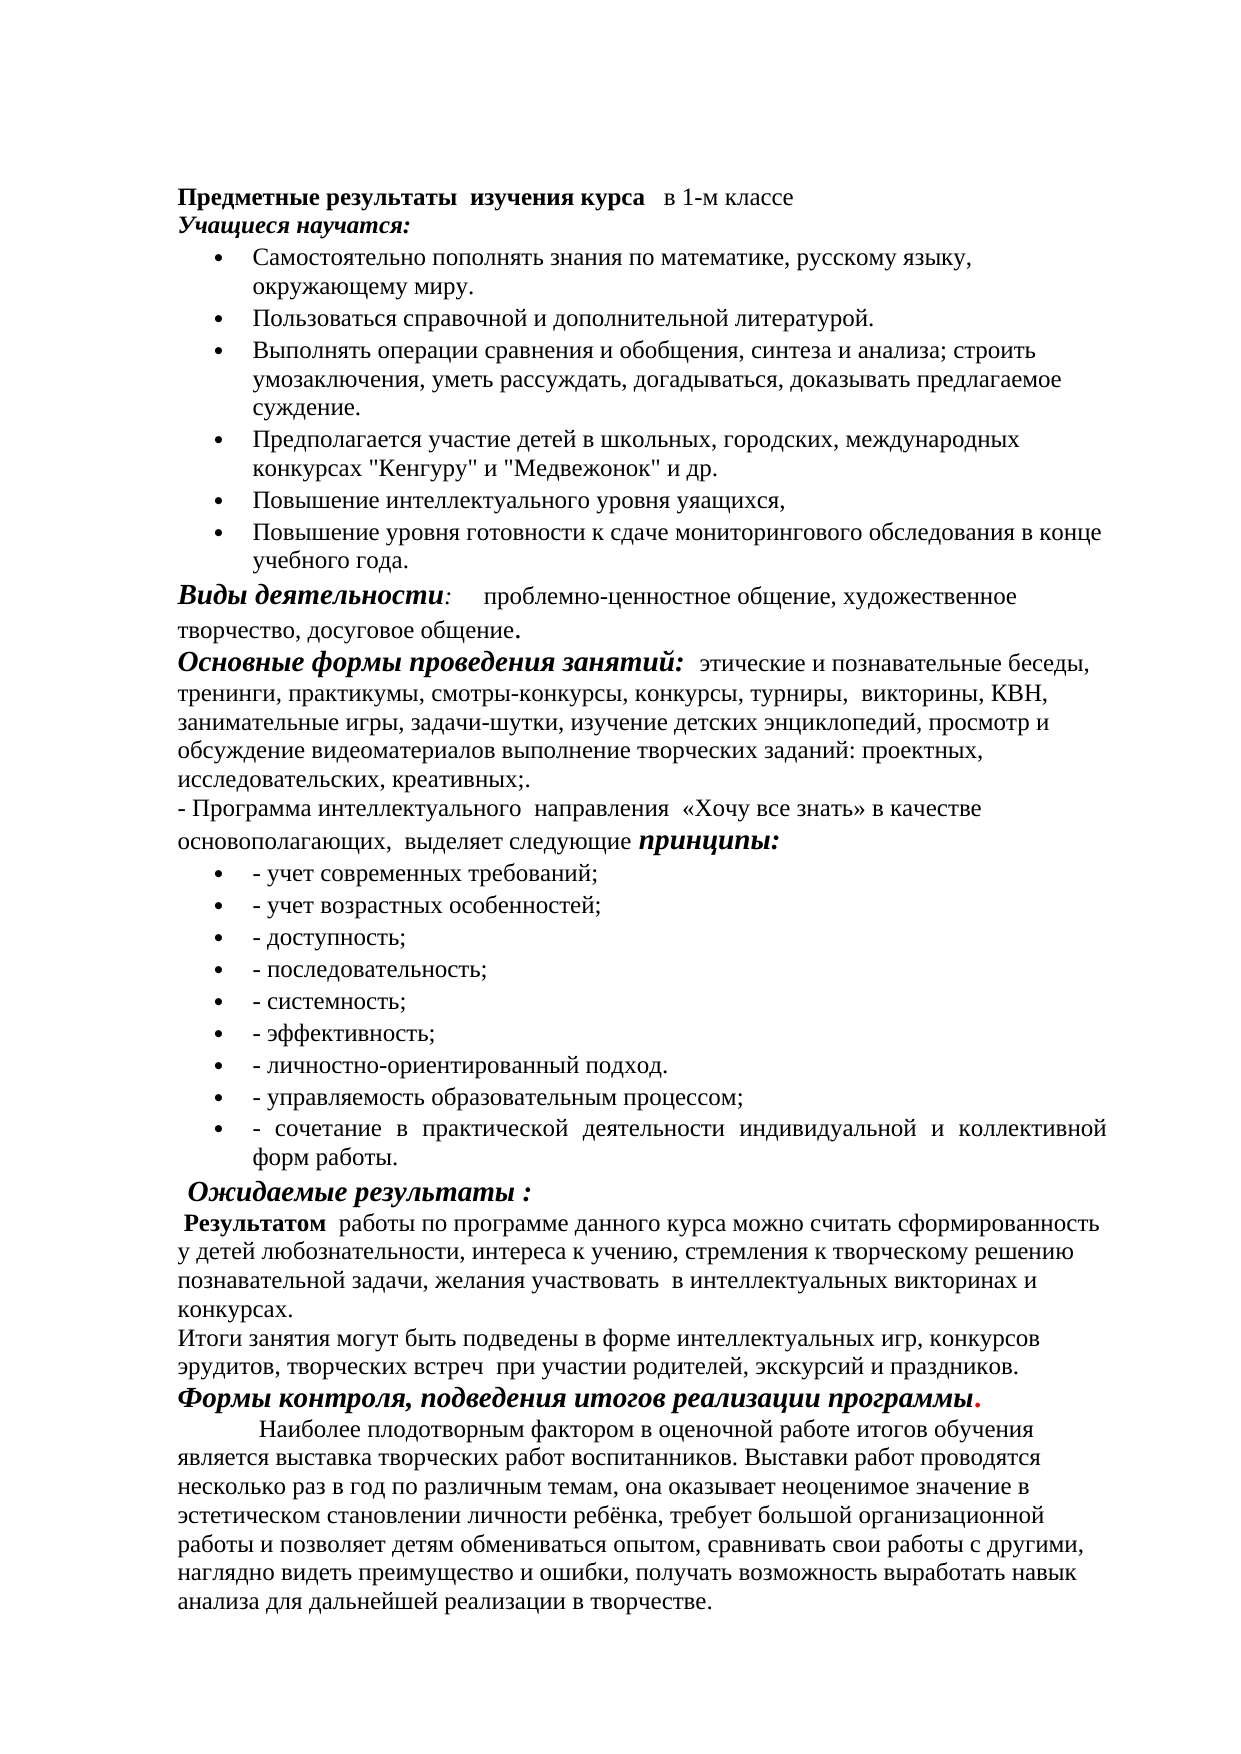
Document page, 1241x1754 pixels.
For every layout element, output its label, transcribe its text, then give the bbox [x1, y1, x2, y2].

text Результатом работы по программе данного курса можно считать сформированность у детей любознательности, интереса к учению, стремления к творческому решению познавательной задачи, желания участвовать в интеллектуальных викторинах и конкурсах. [177, 1208, 1107, 1323]
list Пользоваться справочной и дополнительной литературой. [215, 303, 1107, 332]
list - управляемость образовательным процессом; [215, 1082, 1107, 1110]
text Ожидаемые результаты : [177, 1174, 1107, 1208]
list - доступность; [215, 922, 1107, 951]
list - учет возрастных особенностей; [215, 890, 1107, 919]
list - личностно-ориентированный подход. [215, 1050, 1107, 1078]
list Повышение интеллектуального уровня уяащихся, [215, 485, 1107, 514]
list - системность; [215, 986, 1107, 1015]
text Формы контроля, подведения итогов реализации программы. [177, 1380, 1107, 1414]
list Повышение уровня готовности к сдаче мониторингового обследования в конце учебного года. [215, 517, 1107, 574]
text - Программа интеллектуального направления «Хочу все знать» в качестве основополагающих, выделяет следующие принципы: [177, 793, 1107, 855]
list Предполагается участие детей в школьных, городских, международных конкурсах "Кенгуру" и "Медвежонок" и др. [215, 424, 1107, 482]
list - учет современных требований; [215, 858, 1107, 887]
list - последовательность; [215, 954, 1107, 983]
text Виды деятельности: проблемно-ценностное общение, художественное творчество, досуговое общение. [177, 577, 1107, 644]
list - эффективность; [215, 1018, 1107, 1047]
list Выполнять операции сравнения и обобщения, синтеза и анализа; строить умозаключения, уметь рассуждать, догадываться, доказывать предлагаемое суждение. [215, 335, 1107, 421]
text Основные формы проведения занятий: этические и познавательные беседы, тренинги, практикумы, смотры-конкурсы, конкурсы, турниры, викторины, КВН, занимательные игры, задачи-шутки, изучение детских энциклопедий, просмотр и обсуждение видеоматериалов выполнение творческих заданий: проектных, исследовательских, креативных;. [177, 644, 1107, 793]
list Самостоятельно пополнять знания по математике, русскому языку, окружающему миру. [215, 242, 1107, 300]
text Наиболее плодотворным фактором в оценочной работе итогов обучения является выставка творческих работ воспитанников. Выставки работ проводятся несколько раз в год по различным темам, она оказывает неоценимое значение в эстетическом становлении личности ребёнка, требует большой организационной работы и позволяет детям обмениваться опытом, сравнивать свои работы с другими, наглядно видеть преимущество и ошибки, получать возможность выработать навык анализа для дальнейшей реализации в творчестве. [177, 1414, 1107, 1615]
text Учащиеся научатся: [177, 211, 1107, 239]
list - сочетание в практической деятельности индивидуальной и коллективной форм работы. [215, 1113, 1107, 1171]
text Предметные результаты изучения курса в 1-м классе [177, 182, 1107, 211]
text Итоги занятия могут быть подведены в форме интеллектуальных игр, конкурсов эрудитов, творческих встреч при участии родителей, экскурсий и праздников. [177, 1323, 1107, 1380]
